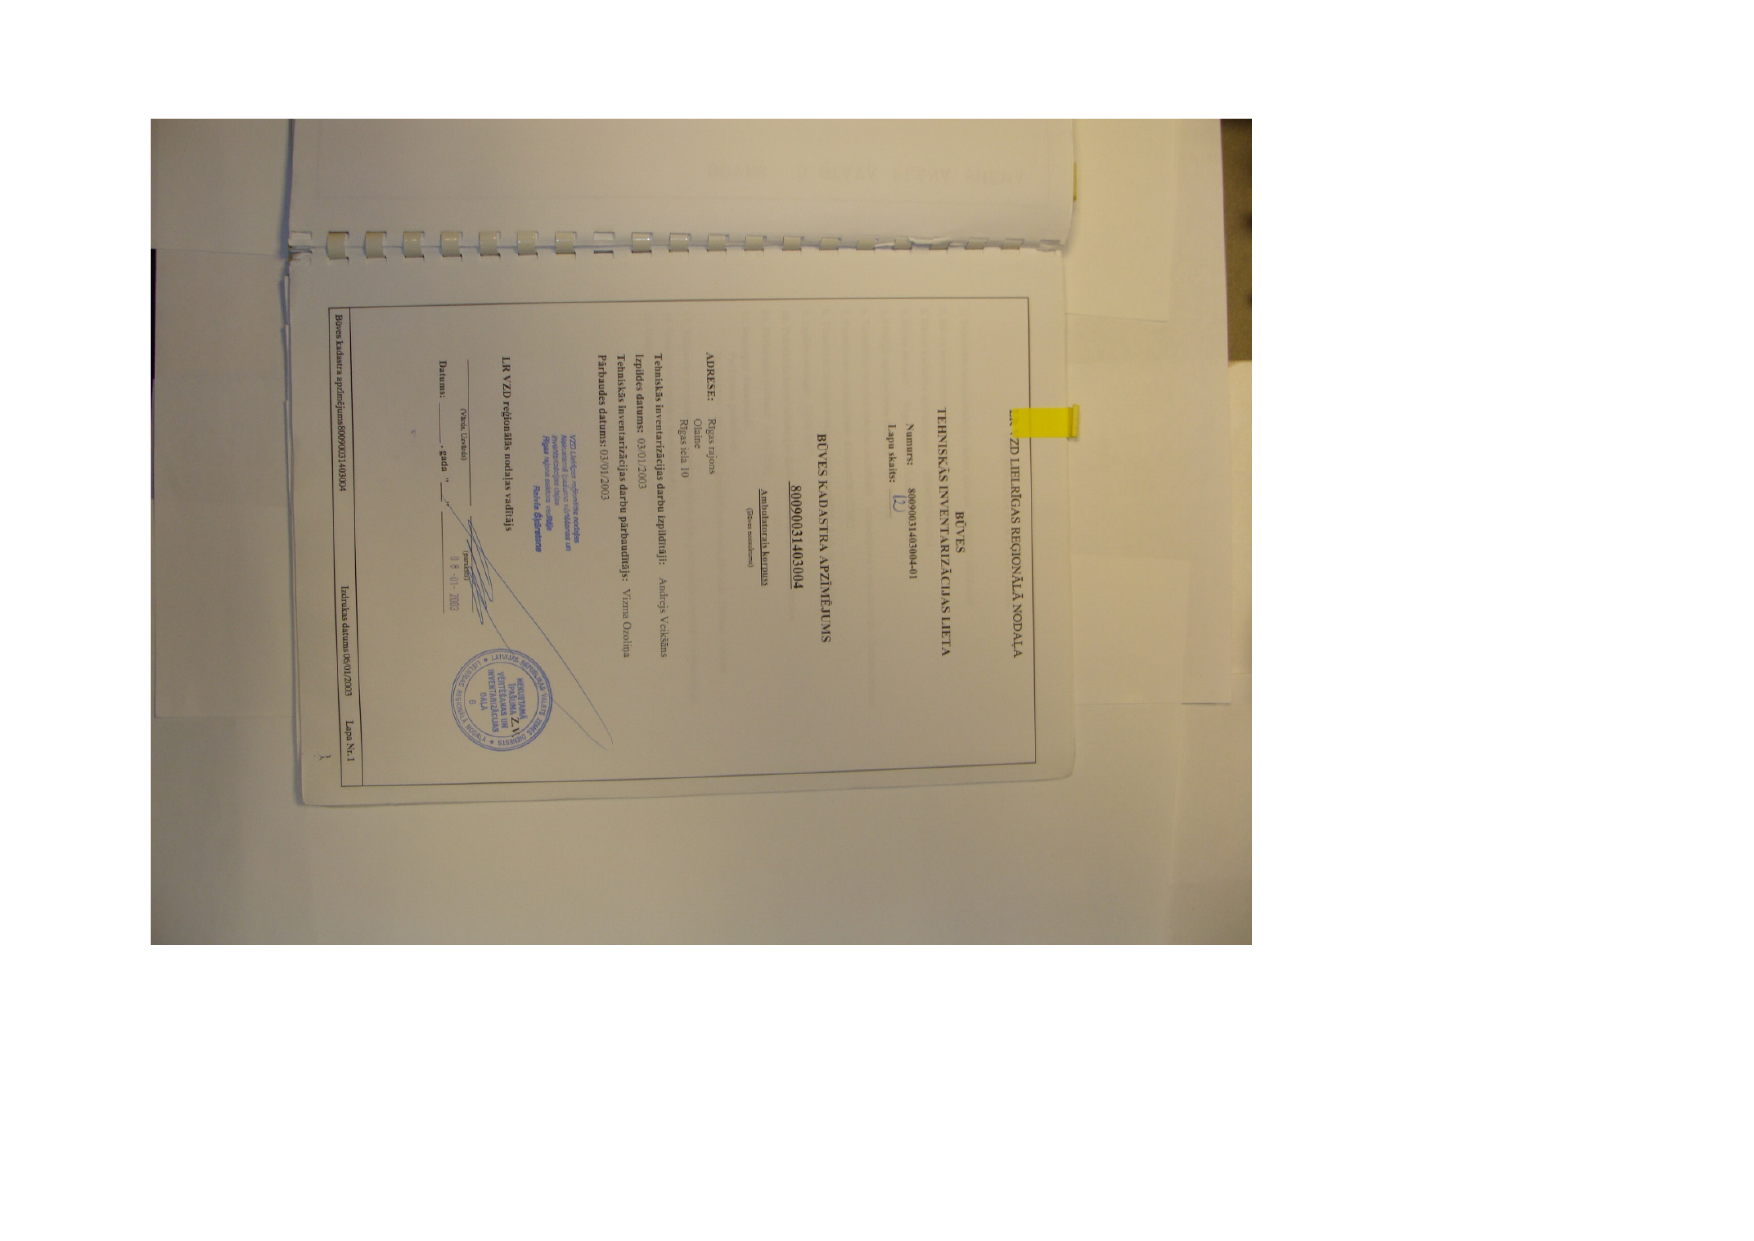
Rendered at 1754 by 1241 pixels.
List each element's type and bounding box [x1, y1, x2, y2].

picture [152, 119, 1251, 945]
